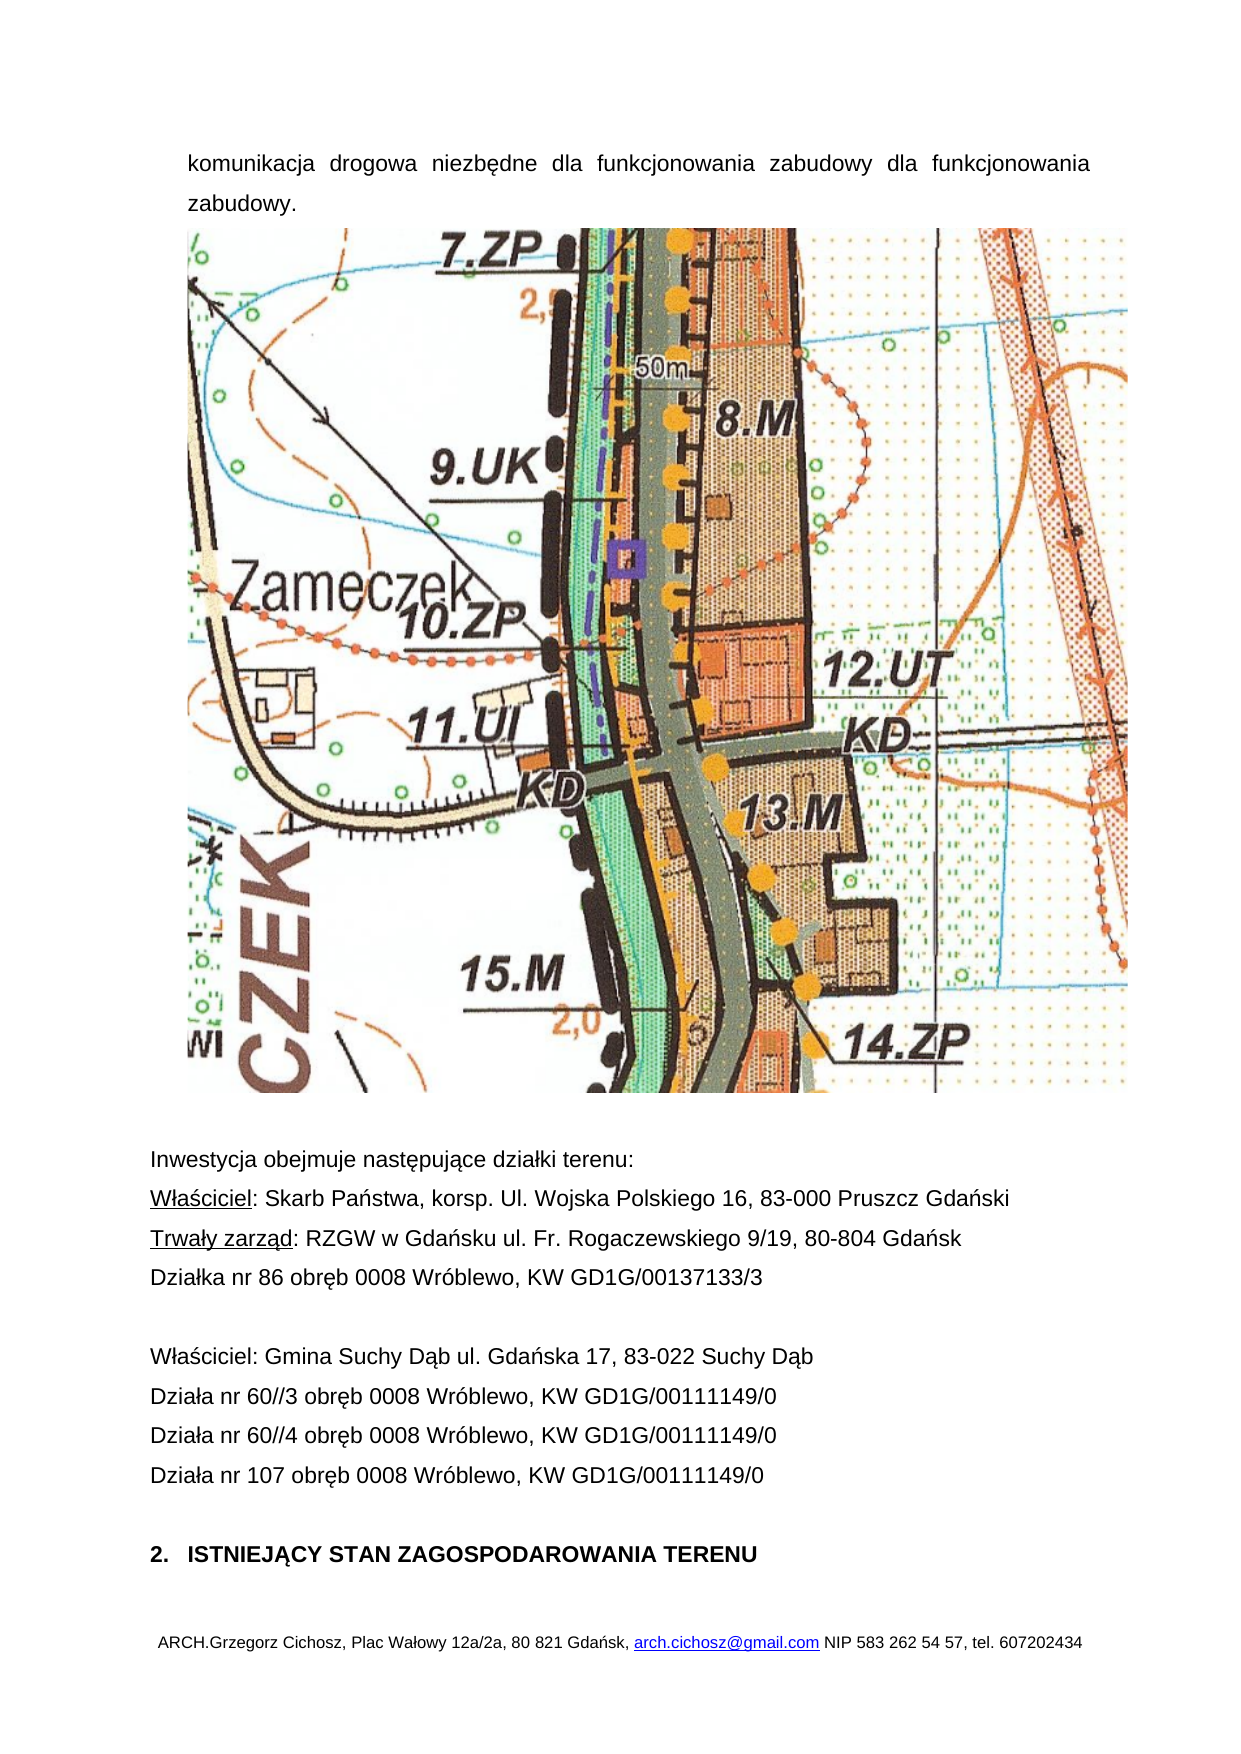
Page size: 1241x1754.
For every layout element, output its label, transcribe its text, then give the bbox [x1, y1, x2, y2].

text Działa nr 60//3 obręb 0008 Wróblewo, KW GD1G/00111149/0 [150, 1383, 1090, 1409]
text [187, 150, 1090, 216]
text Właściciel: Gmina Suchy Dąb ul. Gdańska 17, 83-022 Suchy Dąb [150, 1343, 1090, 1369]
picture [187, 228, 1128, 1093]
text Trwały zarząd: RZGW w Gdańsku ul. Fr. Rogaczewskiego 9/19, 80-804 Gdańsk [150, 1225, 1090, 1251]
list ISTNIEJĄCY STAN ZAGOSPODAROWANIA TERENU [150, 1541, 1090, 1567]
text Inwestycja obejmuje następujące działki terenu: [150, 1146, 1090, 1172]
text Właściciel: Skarb Państwa, korsp. Ul. Wojska Polskiego 16, 83-000 Pruszcz Gdański [150, 1185, 1090, 1212]
text Działa nr 60//4 obręb 0008 Wróblewo, KW GD1G/00111149/0 [150, 1422, 1090, 1448]
text Działka nr 86 obręb 0008 Wróblewo, KW GD1G/00137133/3 [150, 1264, 1090, 1291]
text Działa nr 107 obręb 0008 Wróblewo, KW GD1G/00111149/0 [150, 1462, 1090, 1488]
